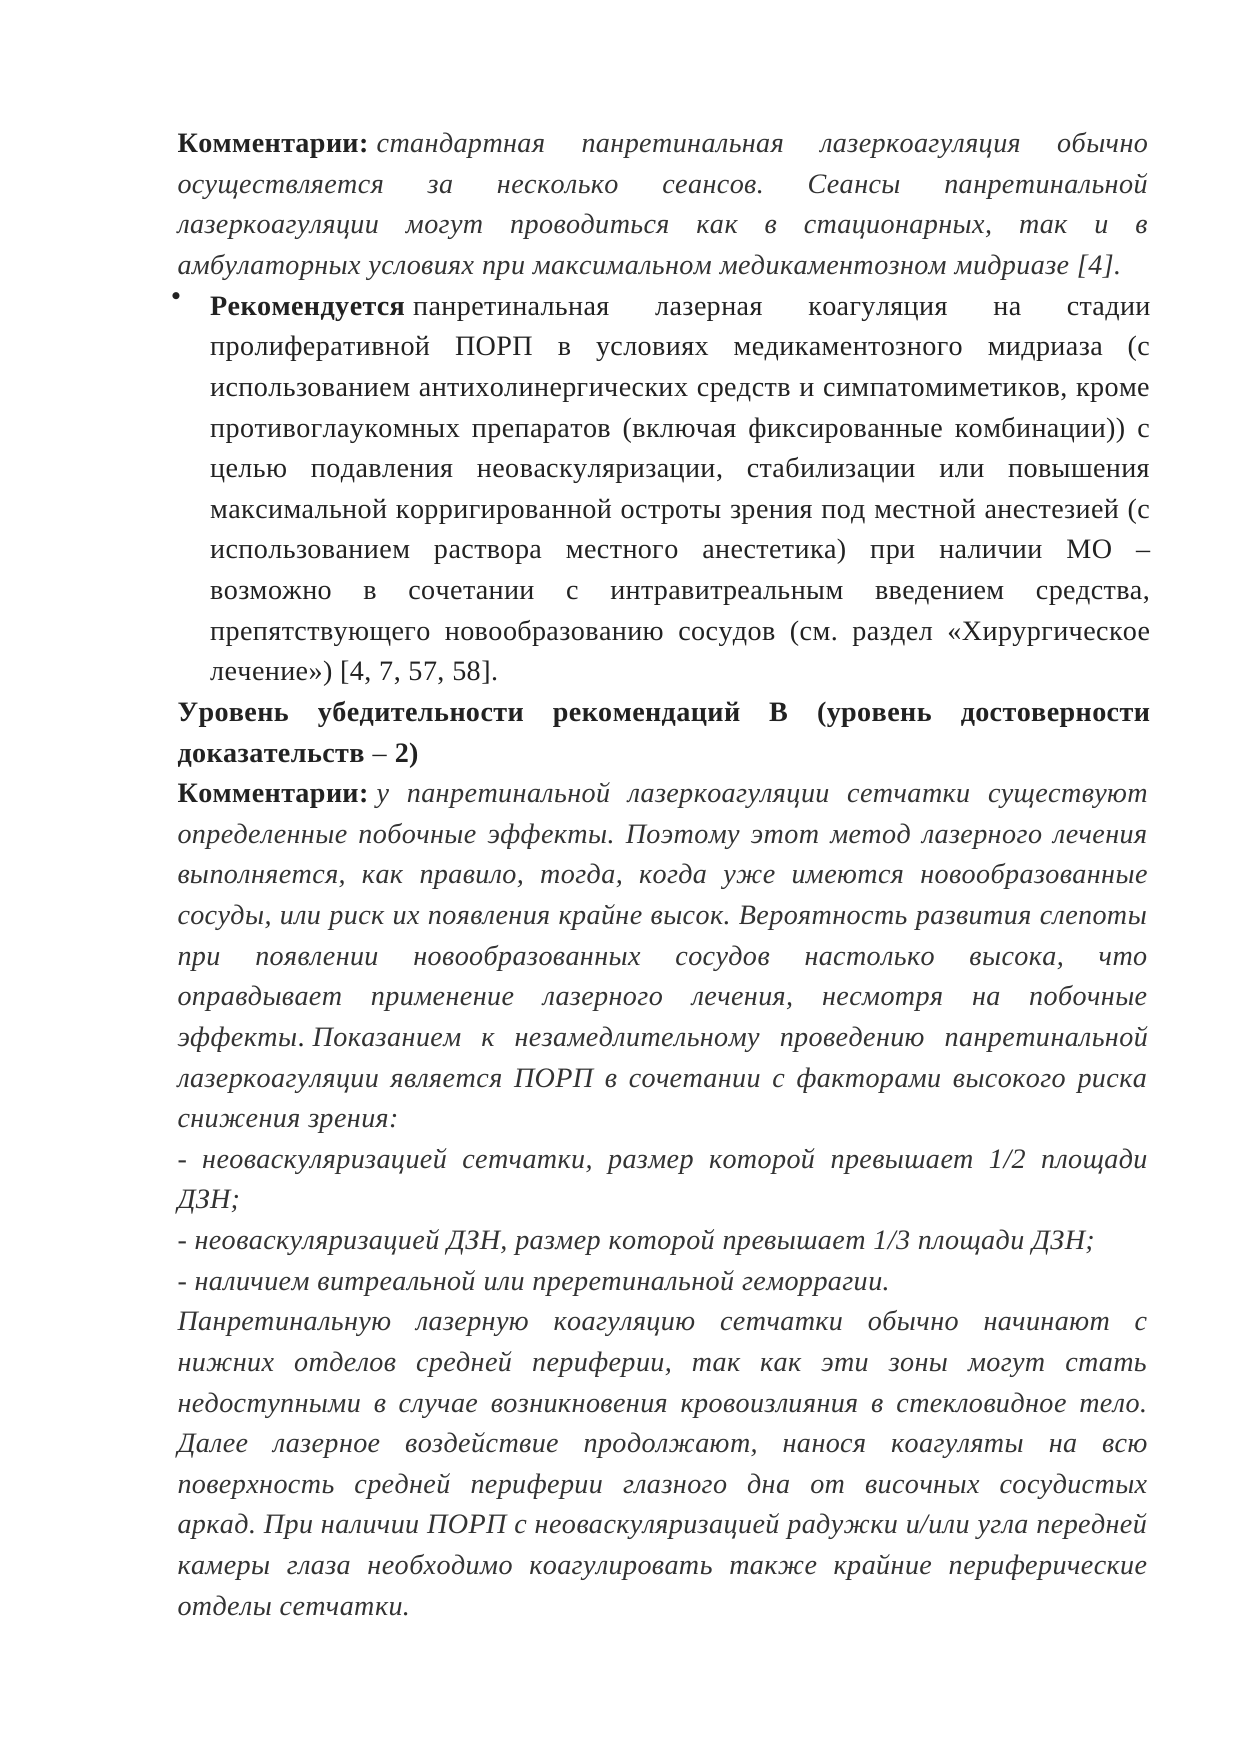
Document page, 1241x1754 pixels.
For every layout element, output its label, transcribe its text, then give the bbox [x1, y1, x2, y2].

text - наличием витреальной или преретинальной геморрагии. [177, 1256, 1152, 1296]
text - неоваскуляризацией сетчатки, размер которой превышает 1/2 площади ДЗН; [177, 1134, 1152, 1215]
text Уровень убедительности рекомендаций В (уровень достоверности доказательств – 2) [177, 687, 1152, 768]
text Комментарии: стандартная панретинальная лазеркоагуляция обычно осуществляется за несколько сеансов. Сеансы панретинальной лазеркоагуляции могут проводиться как в стационарных, так и в амбулаторных условиях при максимальном медикаментозном мидриазе [4]. [177, 118, 1152, 281]
text Панретинальную лазерную коагуляцию сетчатки обычно начинают с нижних отделов средней периферии, так как эти зоны могут стать недоступными в случае возникновения кровоизлияния в стекловидное тело. Далее лазерное воздействие продолжают, нанося коагуляты на всю поверхность средней периферии глазного дна от височных сосудистых аркад. При наличии ПОРП с неоваскуляризацией радужки и/или угла передней камеры глаза необходимо коагулировать также крайние периферические отделы сетчатки. [177, 1296, 1152, 1621]
text - неоваскуляризацией ДЗН, размер которой превышает 1/3 площади ДЗН; [177, 1215, 1152, 1256]
text Комментарии: у панретинальной лазеркоагуляции сетчатки существуют определенные побочные эффекты. Поэтому этот метод лазерного лечения выполняется, как правило, тогда, когда уже имеются новообразованные сосуды, или риск их появления крайне высок. Вероятность развития слепоты при появлении новообразованных сосудов настолько высока, что оправдывает применение лазерного лечения, несмотря на побочные эффекты. Показанием к незамедлительному проведению панретинальной лазеркоагуляции является ПОРП в сочетании с факторами высокого риска снижения зрения: [177, 768, 1152, 1134]
list Рекомендуется панретинальная лазерная коагуляция на стадии пролиферативной ПОРП в условиях медикаментозного мидриаза (с использованием антихолинергических средств и симпатомиметиков, кроме противоглаукомных препаратов (включая фиксированные комбинации)) с целью подавления неоваскуляризации, стабилизации или повышения максимальной корригированной остроты зрения под местной анестезией (с использованием раствора местного анестетика) при наличии МО – возможно в сочетании с интравитреальным введением средства, препятствующего новообразованию сосудов (см. раздел «Хирургическое лечение») [4, 7, 57, 58]. [172, 281, 1152, 687]
